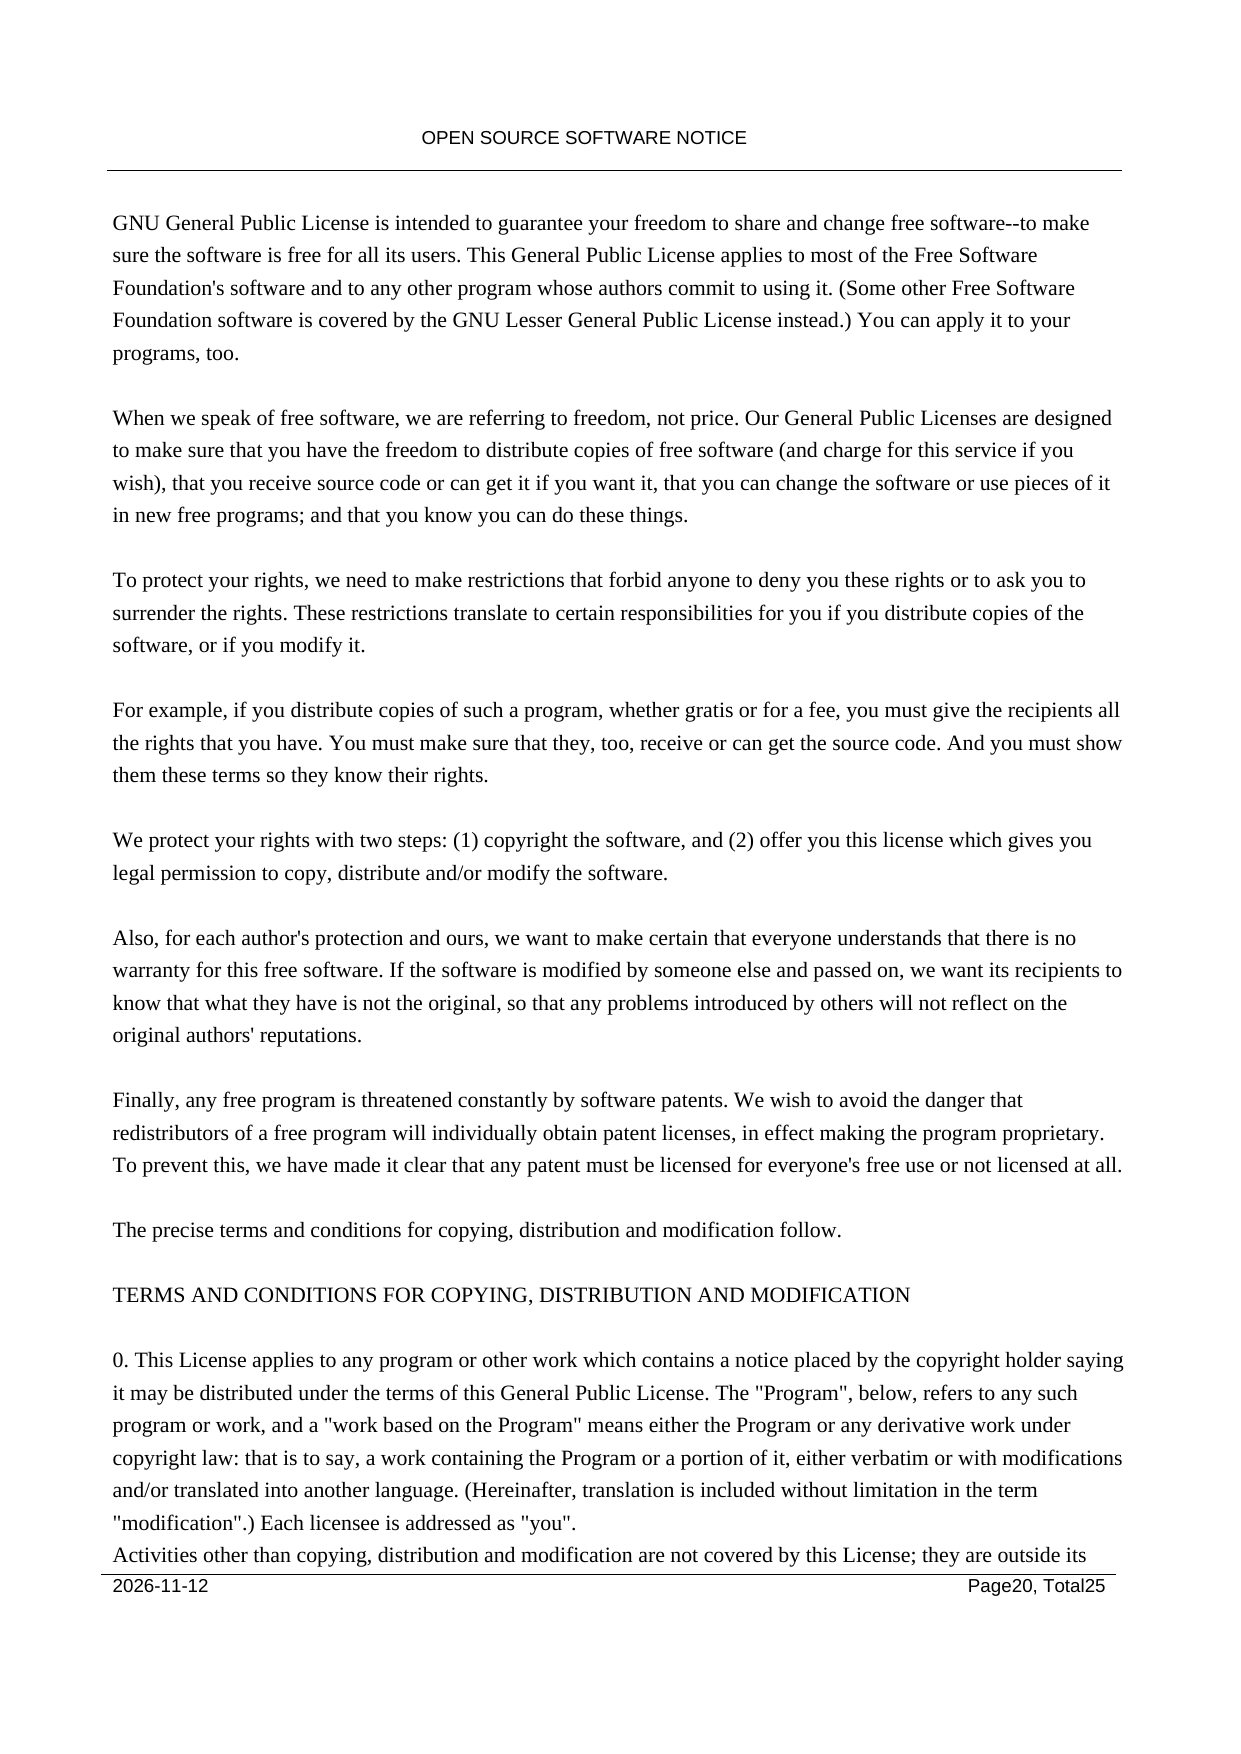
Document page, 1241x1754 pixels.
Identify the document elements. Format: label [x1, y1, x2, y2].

text [112, 206, 1128, 1571]
